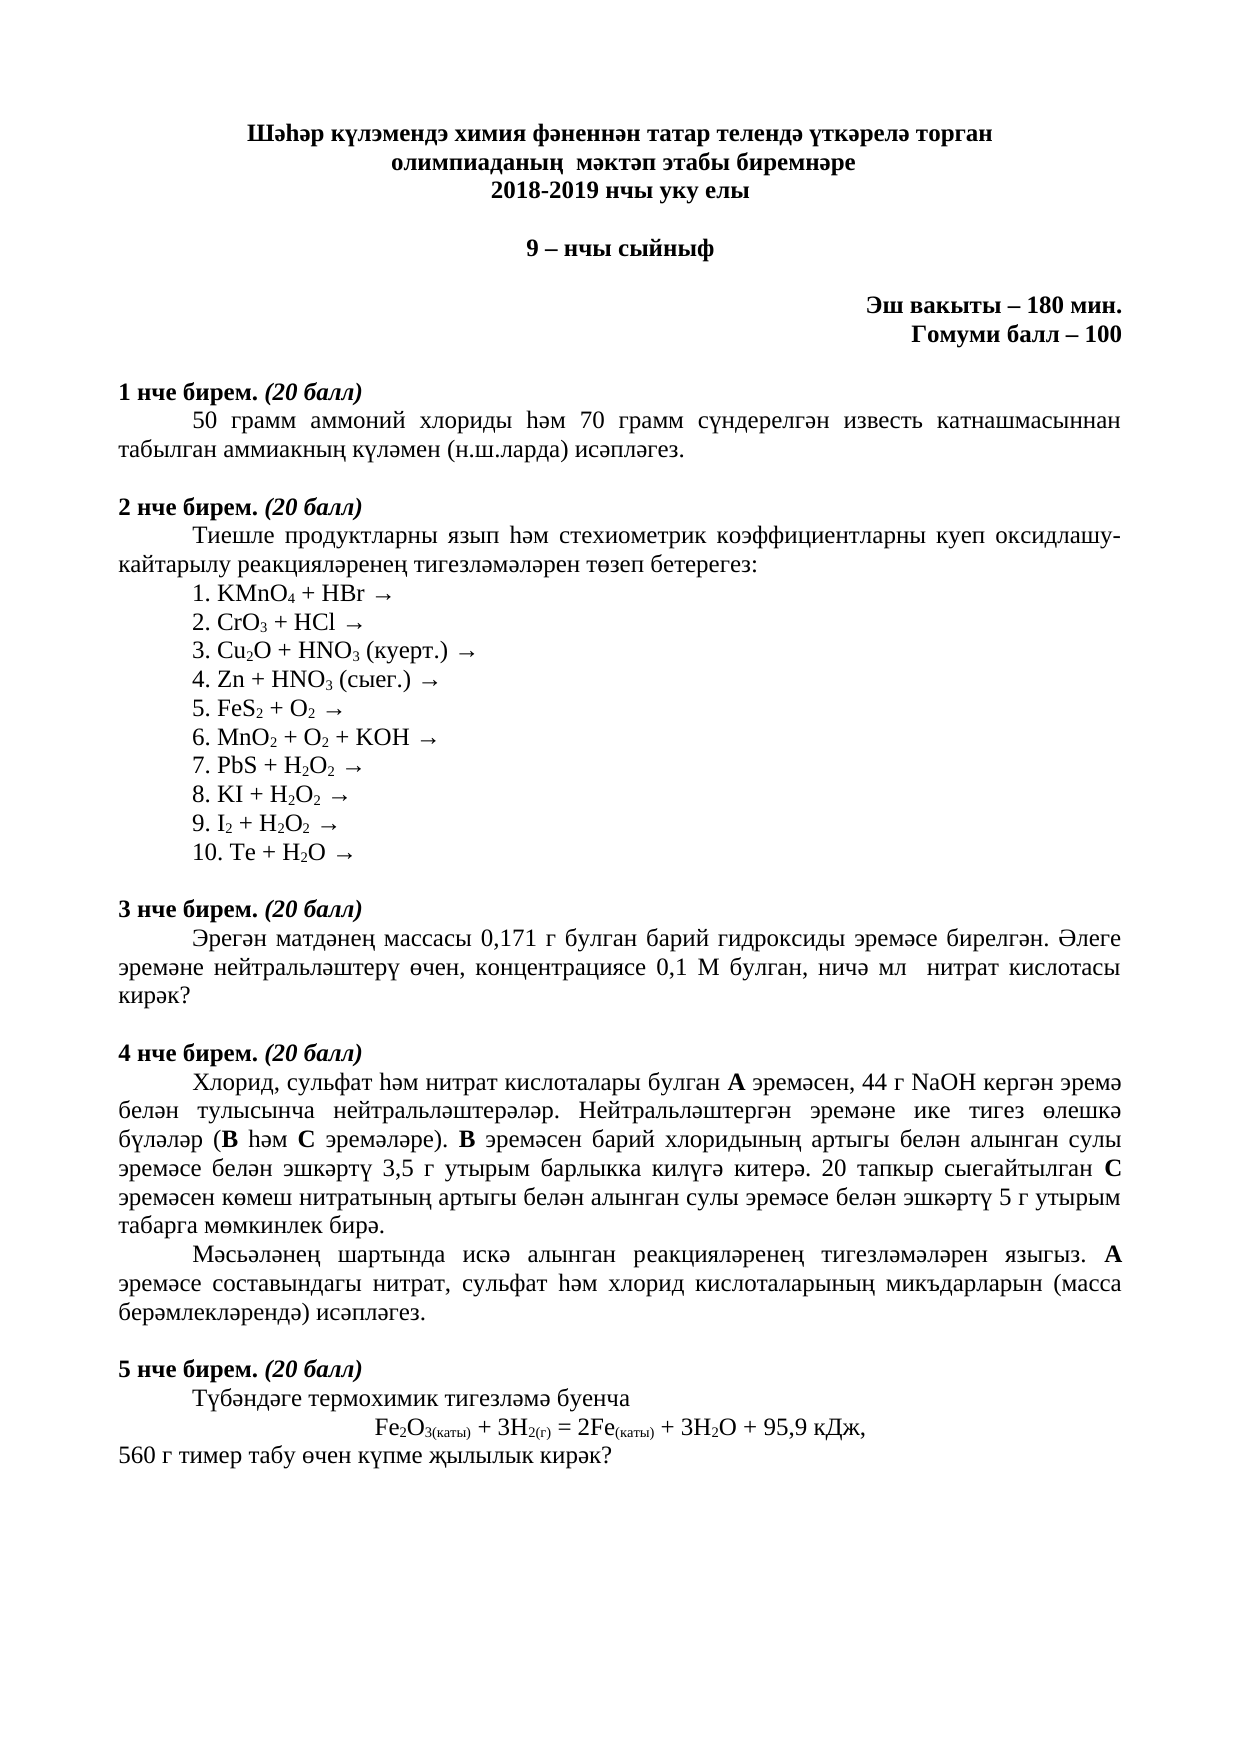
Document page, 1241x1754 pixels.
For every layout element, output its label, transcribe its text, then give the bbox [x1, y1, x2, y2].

text 5 нче бирем. (20 балл) [118, 1354, 1122, 1383]
text 1. KMnO4 + HBr → [118, 578, 1122, 607]
text 4 нче бирем. (20 балл) [118, 1038, 1122, 1067]
text 3 нче бирем. (20 балл) [118, 894, 1122, 923]
text 8. KI + H2O2 → [118, 779, 1122, 808]
text Эрегән матдәнең массасы 0,171 г булган барий гидроксиды эремәсе бирелгән. Әлеге эремәне нейтральләштерү өчен, концентрациясе 0,1 М булган, ничә мл нитрат кислотасы кирәк? [118, 923, 1122, 1009]
text Тиешле продуктларны язып һәм стехиометрик коэффициентларны куеп оксидлашу-кайтарылу реакцияләренең тигезләмәләрен төзеп бетерегез: [118, 521, 1122, 578]
text Эш вакыты – 180 мин. [118, 291, 1122, 319]
text 2018-2019 нчы уку елы [118, 176, 1122, 204]
text 3. Cu2O + HNO3 (куерт.) → [118, 636, 1122, 664]
text 2. CrO3 + HCl → [118, 607, 1122, 636]
text 9 – нчы сыйныф [118, 233, 1122, 262]
text 1 нче бирем. (20 балл) [118, 377, 1122, 406]
text 5. FeS2 + O2 → [118, 693, 1122, 722]
text Түбәндәге термохимик тигезләмә буенча [118, 1383, 1122, 1412]
text 10. Te + H2O → [118, 837, 1122, 866]
text 7. PbS + H2O2 → [118, 751, 1122, 779]
text Мәсьәләнең шартында искә алынган реакцияләренең тигезләмәләрен языгыз. А эремәсе составындагы нитрат, сульфат һәм хлорид кислоталарының микъдарларын (масса берәмлекләрендә) исәпләгез. [118, 1239, 1122, 1326]
text олимпиаданың мәктәп этабы биремнәре [118, 147, 1122, 176]
text 4. Zn + HNO3 (сыег.) → [118, 664, 1122, 693]
text 560 г тимер табу өчен күпме җылылык кирәк? [118, 1441, 1122, 1469]
text Хлорид, сульфат һәм нитрат кислоталары булган А эремәсен, 44 г NaOH кергән эремә белән тулысынча нейтральләштерәләр. Нейтральләштергән эремәне ике тигез өлешкә бүләләр (В һәм С эремәләре). В эремәсен барий хлоридының артыгы белән алынган сулы эремәсе белән эшкәртү 3,5 г утырым барлыкка килүгә китерә. 20 тапкыр сыегайтылган С эремәсен көмеш нитратының артыгы белән алынган сулы эремәсе белән эшкәртү 5 г утырым табарга мөмкинлек бирә. [118, 1067, 1122, 1239]
text 9. I2 + H2O2 → [118, 808, 1122, 837]
text Гомуми балл – 100 [118, 319, 1122, 348]
text 50 грамм аммоний хлориды һәм 70 грамм сүндерелгән известь катнашмасыннан табылган аммиакның күләмен (н.ш.ларда) исәпләгез. [118, 406, 1122, 463]
text 6. MnO2 + O2 + KOH → [118, 722, 1122, 751]
text Fe2O3(каты) + 3Н2(г) = 2Fe(каты) + 3Н2О + 95,9 кДж, [118, 1412, 1122, 1441]
text Шәһәр күлэмендэ химия фәненнән татар телендә үткәрелә торган [118, 118, 1122, 147]
text 2 нче бирем. (20 балл) [118, 492, 1122, 521]
